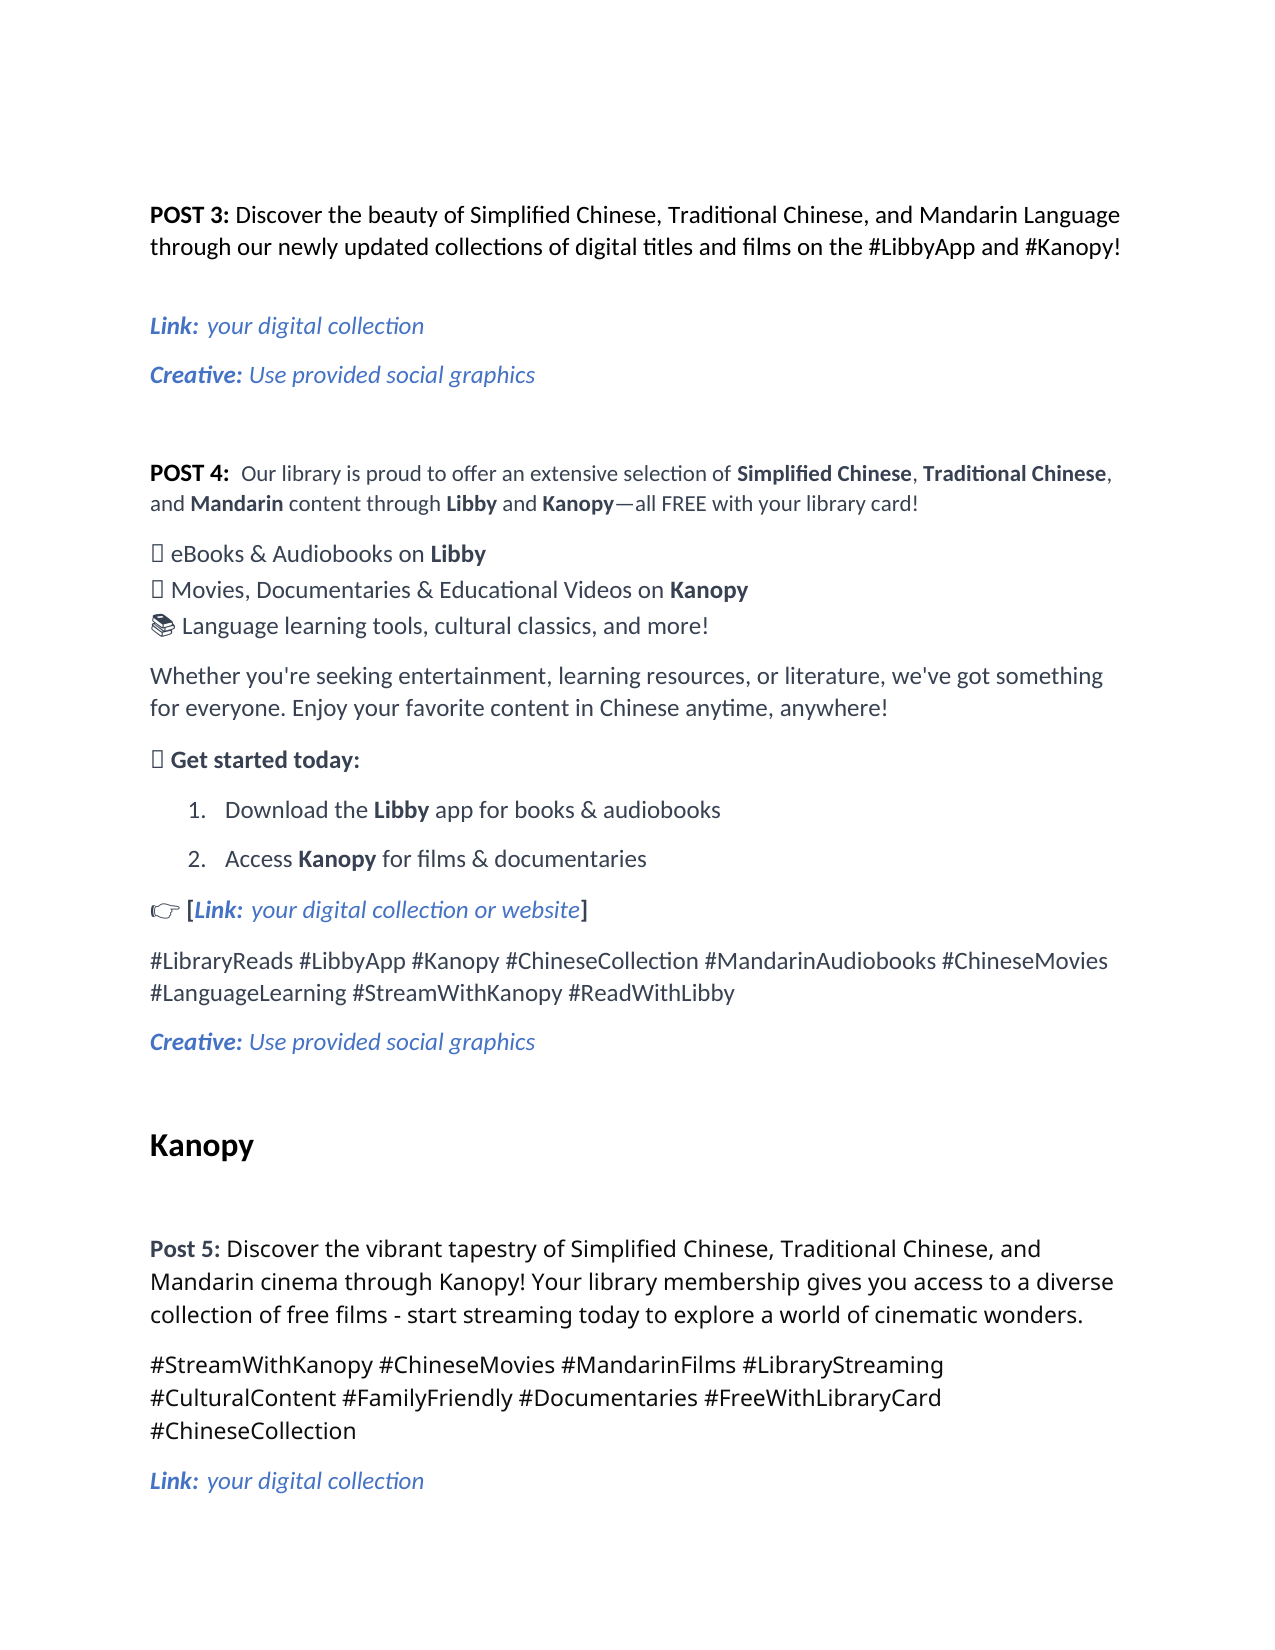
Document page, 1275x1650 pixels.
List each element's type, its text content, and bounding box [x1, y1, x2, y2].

text Whether you're seeking entertainment, learning resources, or literature, we've got something for everyone. Enjoy your favorite content in Chinese anytime, anywhere! [150, 660, 1125, 723]
text ✨ Get started today: [150, 741, 1125, 776]
list Access Kanopy for films & documentaries [187, 843, 1125, 874]
text Post 5: Discover the vibrant tapestry of Simplified Chinese, Traditional Chinese, and Mandarin cinema through Kanopy! Your library membership gives you access to a diverse collection of free films - start streaming today to explore a world of cinematic wonders. [150, 1233, 1125, 1330]
text 📖 eBooks & Audiobooks on Libby 🎥 Movies, Documentaries & Educational Videos on Kanopy 📚 Language learning tools, cultural classics, and more! [150, 535, 1125, 642]
list Download the Libby app for books & audiobooks [187, 794, 1125, 825]
text Kanopy [150, 1124, 1125, 1165]
text Link: your digital collection [150, 1465, 1125, 1495]
text #StreamWithKanopy #ChineseMovies #MandarinFilms #LibraryStreaming #CulturalContent #FamilyFriendly #Documentaries #FreeWithLibraryCard #ChineseCollection [150, 1349, 1125, 1446]
text 👉 [Link: your digital collection or website] [150, 892, 1125, 926]
text POST 4: Our library is proud to offer an extensive selection of Simplified Chinese, Traditional Chinese, and Mandarin content through Libby and Kanopy—all FREE with your library card! [150, 457, 1125, 517]
text Link: your digital collection [150, 280, 1125, 341]
text #LibraryReads #LibbyApp #Kanopy #ChineseCollection #MandarinAudiobooks #ChineseMovies #LanguageLearning #StreamWithKanopy #ReadWithLibby [150, 945, 1125, 1008]
text Creative: Use provided social graphics [150, 1026, 1125, 1057]
text Creative: Use provided social graphics [150, 359, 1125, 389]
text POST 3: Discover the beauty of Simplified Chinese, Traditional Chinese, and Mandarin Language through our newly updated collections of digital titles and films on the #LibbyApp and #Kanopy! [150, 199, 1125, 262]
